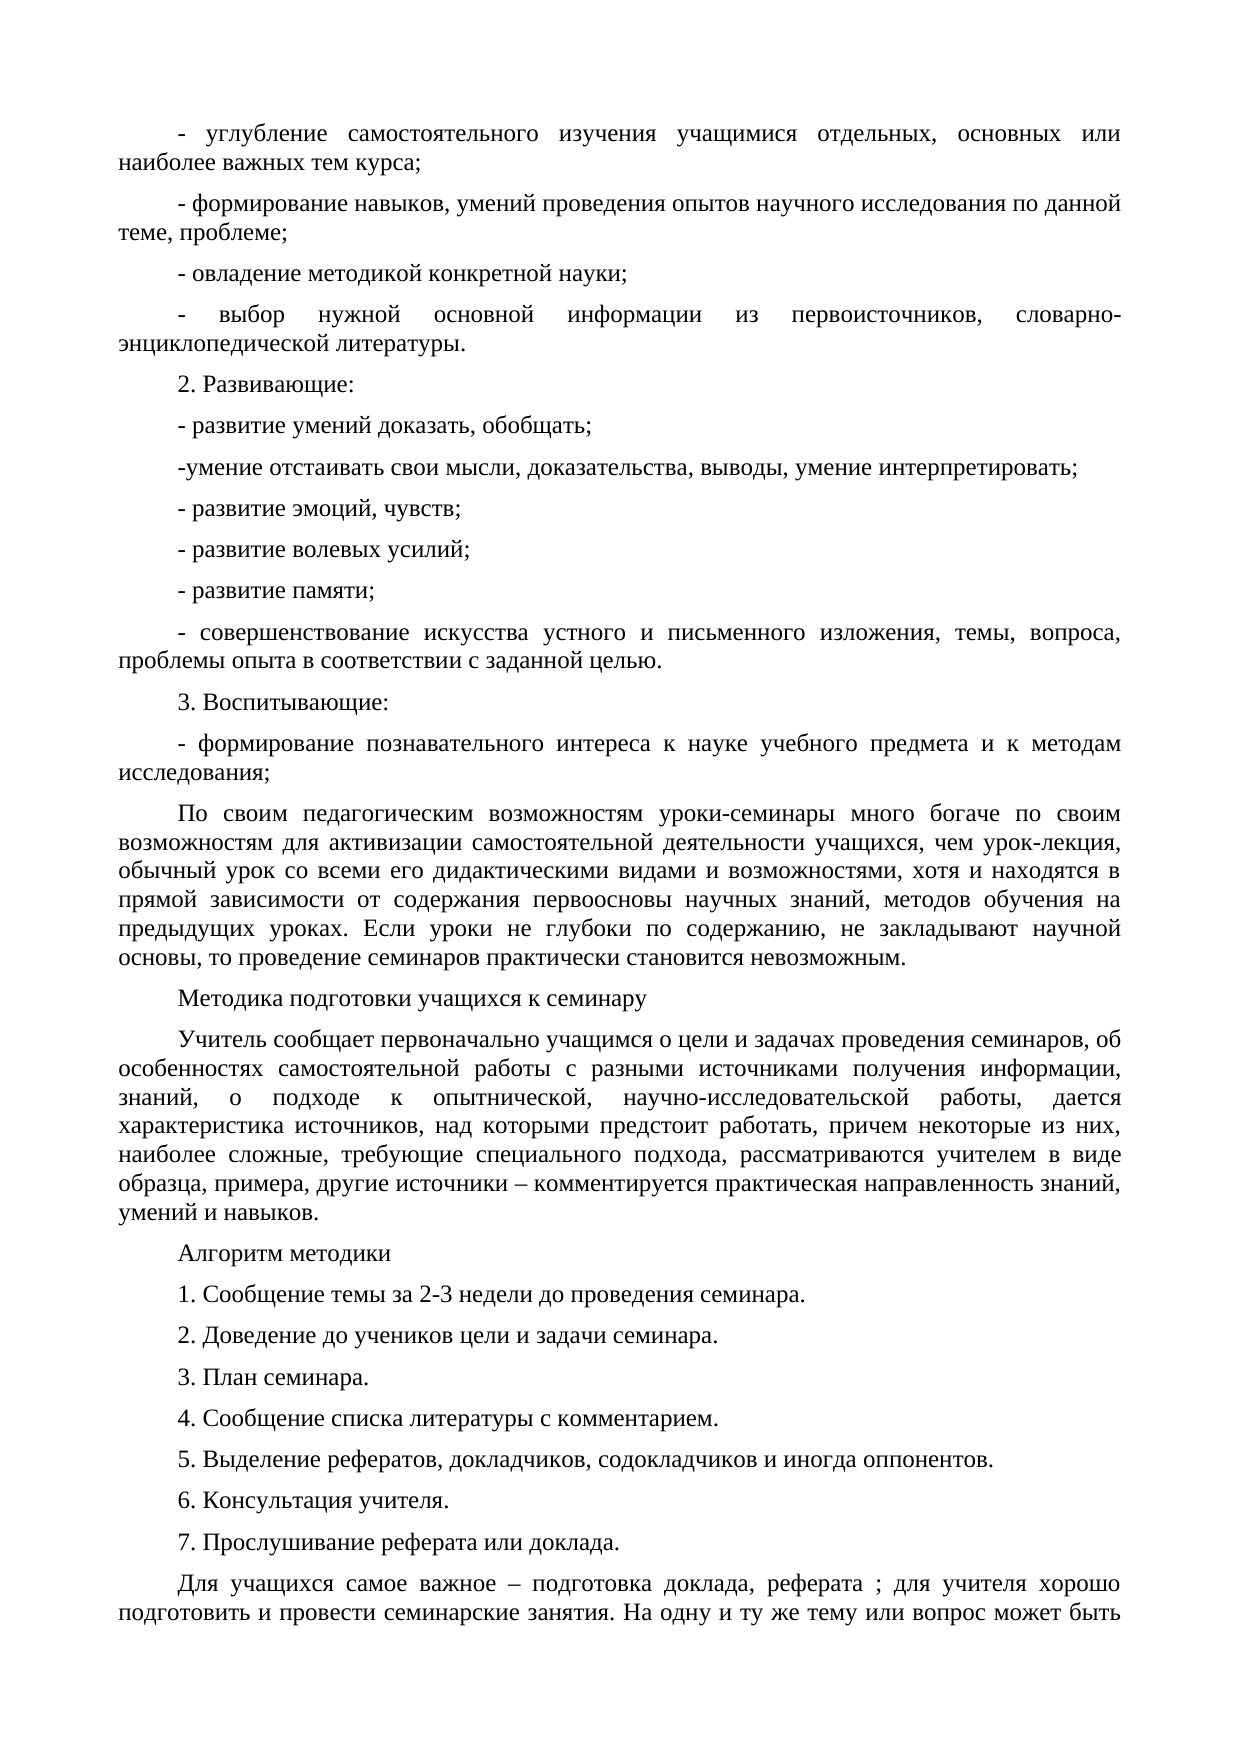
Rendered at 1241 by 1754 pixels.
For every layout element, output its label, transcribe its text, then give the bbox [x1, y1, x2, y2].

text 2. Развивающие: [118, 369, 1122, 398]
text - совершенствование искусства устного и письменного изложения, темы, вопроса, проблемы опыта в соответствии с заданной целью. [118, 617, 1122, 674]
text 2. Доведение до учеников цели и задачи семинара. [118, 1321, 1122, 1349]
text Учитель сообщает первоначально учащимся о цели и задачах проведения семинаров, об особенностях самостоятельной работы с разными источниками получения информации, знаний, о подходе к опытнической, научно-исследовательской работы, дается характеристика источников, над которыми предстоит работать, причем некоторые из них, наиболее сложные, требующие специального подхода, рассматриваются учителем в виде образца, примера, другие источники – комментируется практическая направленность знаний, умений и навыков. [118, 1024, 1122, 1226]
text - овладение методикой конкретной науки; [118, 258, 1122, 287]
text По своим педагогическим возможностям уроки-семинары много богаче по своим возможностям для активизации самостоятельной деятельности учащихся, чем урок-лекция, обычный урок со всеми его дидактическими видами и возможностями, хотя и находятся в прямой зависимости от содержания первоосновы научных знаний, методов обучения на предыдущих уроках. Если уроки не глубоки по содержанию, не закладывают научной основы, то проведение семинаров практически становится невозможным. [118, 798, 1122, 971]
text 5. Выделение рефератов, докладчиков, содокладчиков и иногда оппонентов. [118, 1444, 1122, 1473]
text - развитие умений доказать, обобщать; [118, 411, 1122, 439]
text - выбор нужной основной информации из первоисточников, словарно-энциклопедической литературы. [118, 299, 1122, 357]
text 3. Воспитывающие: [118, 687, 1122, 716]
text Алгоритм методики [118, 1238, 1122, 1267]
text - углубление самостоятельного изучения учащимися отдельных, основных или наиболее важных тем курса; [118, 118, 1122, 176]
text - формирование навыков, умений проведения опытов научного исследования по данной теме, проблеме; [118, 188, 1122, 246]
text - развитие памяти; [118, 576, 1122, 604]
text 1. Сообщение темы за 2-3 недели до проведения семинара. [118, 1279, 1122, 1308]
text - формирование познавательного интереса к науке учебного предмета и к методам исследования; [118, 728, 1122, 786]
text 4. Сообщение списка литературы с комментарием. [118, 1403, 1122, 1432]
text - развитие эмоций, чувств; [118, 493, 1122, 522]
text -умение отстаивать свои мысли, доказательства, выводы, умение интерпретировать; [118, 452, 1122, 481]
text 7. Прослушивание реферата или доклада. [118, 1527, 1122, 1556]
text 3. План семинара. [118, 1362, 1122, 1391]
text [118, 1568, 1122, 1626]
text Методика подготовки учащихся к семинару [118, 983, 1122, 1012]
text 6. Консультация учителя. [118, 1486, 1122, 1514]
text - развитие волевых усилий; [118, 534, 1122, 563]
